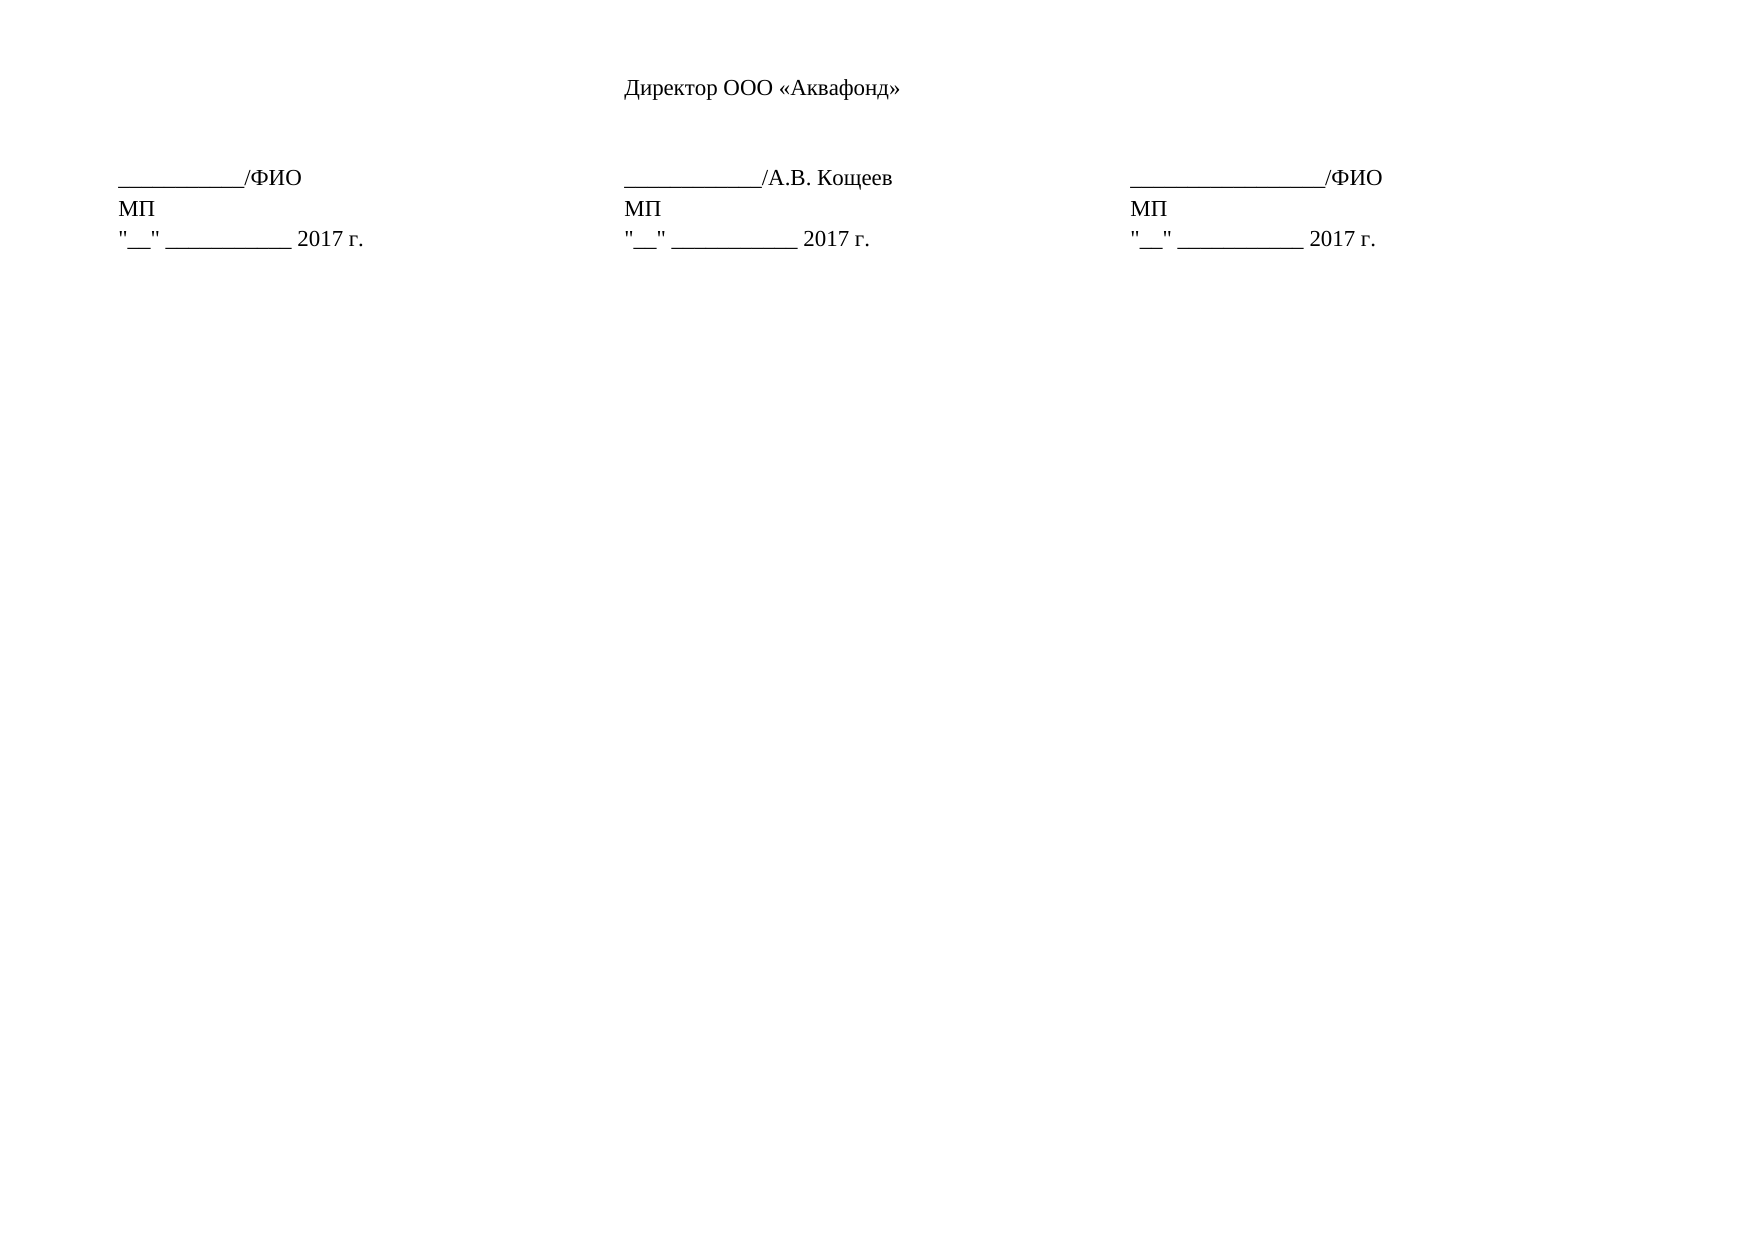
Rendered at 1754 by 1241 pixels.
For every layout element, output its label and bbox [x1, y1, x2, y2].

table_header [613, 74, 1119, 255]
table_header [1119, 74, 1624, 255]
table_header [107, 74, 613, 255]
